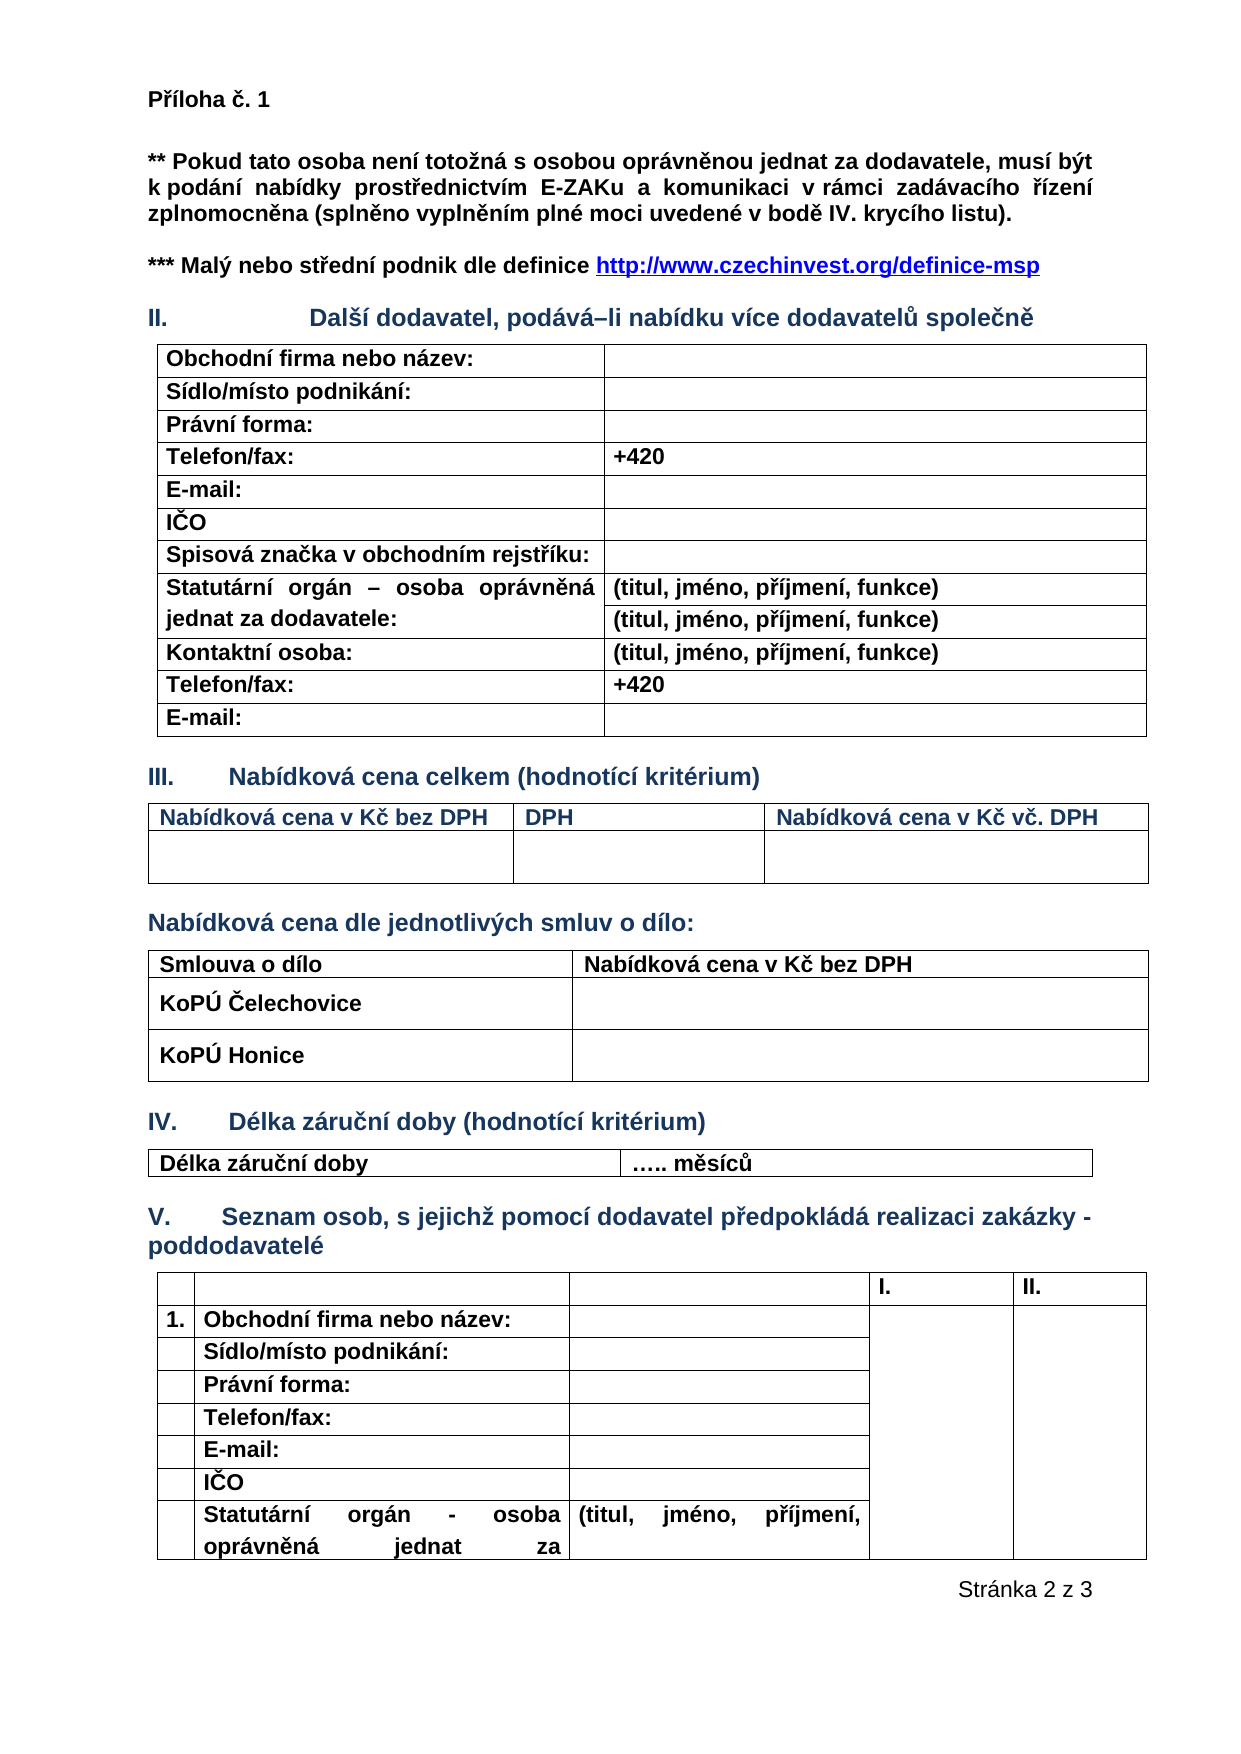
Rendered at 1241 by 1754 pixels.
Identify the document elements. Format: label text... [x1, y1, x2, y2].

text *** Malý nebo střední podnik dle definice http://www.czechinvest.org/definice-msp [148, 252, 1093, 278]
subtitle Další dodavatel, podává–li nabídku více dodavatelů společně [148, 303, 1093, 332]
table_cell [605, 411, 1146, 442]
table_cell [570, 1338, 869, 1370]
table_cell Spisová značka v obchodním rejstříku: [158, 541, 604, 573]
subtitle Nabídková cena celkem (hodnotící kritérium) [148, 762, 1093, 790]
table_cell (titul, jméno, příjmení, funkce) [605, 574, 1146, 605]
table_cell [195, 1501, 569, 1559]
table_cell (titul, jméno, příjmení, funkce) [605, 639, 1146, 670]
table_cell Telefon/fax: [158, 671, 604, 703]
table_header [570, 1273, 869, 1304]
table_cell IČO [195, 1469, 569, 1500]
table_cell [605, 509, 1146, 540]
table_cell [570, 1469, 869, 1500]
table_cell E-mail: [158, 476, 604, 507]
table_header Nabídková cena v Kč vč. DPH [765, 804, 1148, 830]
table_cell [765, 831, 1148, 882]
table_cell [605, 378, 1146, 409]
table_cell [570, 1436, 869, 1468]
table_cell Obchodní firma nebo název: [195, 1306, 569, 1337]
table_cell Právní forma: [195, 1371, 569, 1402]
table_cell [1014, 1306, 1146, 1559]
table_cell Sídlo/místo podnikání: [158, 378, 604, 409]
table_header Smlouva o dílo [149, 951, 572, 977]
table_cell [573, 978, 1148, 1029]
table_cell [158, 1404, 194, 1435]
table_cell E-mail: [195, 1436, 569, 1468]
table_cell [158, 1501, 194, 1559]
table_header Obchodní firma nebo název: [158, 345, 604, 377]
table_cell (titul, jméno, příjmení, funkce) [605, 606, 1146, 638]
table_cell Kontaktní osoba: [158, 639, 604, 670]
subtitle Nabídková cena dle jednotlivých smluv o dílo: [148, 908, 1093, 937]
table_cell [158, 1338, 194, 1370]
table_header [195, 1273, 569, 1304]
table_cell [149, 831, 513, 882]
table_header I. [870, 1273, 1013, 1304]
table_cell IČO [158, 509, 604, 540]
table_header Délka záruční doby [149, 1150, 620, 1176]
table_header ….. měsíců [621, 1150, 1092, 1176]
table_cell [158, 1371, 194, 1402]
table_cell E-mail: [158, 704, 604, 736]
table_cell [570, 1501, 869, 1559]
table_cell [605, 541, 1146, 573]
table_header DPH [514, 804, 764, 830]
text ** Pokud tato osoba není totožná s osobou oprávněnou jednat za dodavatele, musí být k podání nabídky prostřednictvím E-ZAKu a komunikaci v rámci zadávacího řízení zplnomocněna (splněno vyplněním plné moci uvedené v bodě IV. krycího listu). [148, 148, 1093, 227]
table_cell [514, 831, 764, 882]
table_cell KoPÚ Honice [149, 1030, 572, 1081]
table_cell Statutární orgán – osoba oprávněná jednat za dodavatele: [158, 574, 604, 638]
table_header [158, 1273, 194, 1304]
table_cell [570, 1371, 869, 1402]
table_cell [158, 1469, 194, 1500]
table_header Nabídková cena v Kč bez DPH [149, 804, 513, 830]
table_header Nabídková cena v Kč bez DPH [573, 951, 1148, 977]
subtitle Seznam osob, s jejichž pomocí dodavatel předpokládá realizaci zakázky - poddodavatelé [148, 1202, 1093, 1259]
table_cell [570, 1404, 869, 1435]
subtitle Délka záruční doby (hodnotící kritérium) [148, 1107, 1093, 1136]
table_cell [605, 476, 1146, 507]
table_header II. [1014, 1273, 1146, 1304]
table_cell [870, 1306, 1013, 1559]
table_cell Sídlo/místo podnikání: [195, 1338, 569, 1370]
table_cell KoPÚ Čelechovice [149, 978, 572, 1029]
table_cell Právní forma: [158, 411, 604, 442]
table_cell [570, 1306, 869, 1337]
table_cell 1. [158, 1306, 194, 1337]
table_cell +420 [605, 443, 1146, 475]
table_cell [573, 1030, 1148, 1081]
table_cell Telefon/fax: [158, 443, 604, 475]
table_cell +420 [605, 671, 1146, 703]
table_cell [605, 704, 1146, 736]
table_cell Telefon/fax: [195, 1404, 569, 1435]
table_header [605, 345, 1146, 377]
table_cell [158, 1436, 194, 1468]
